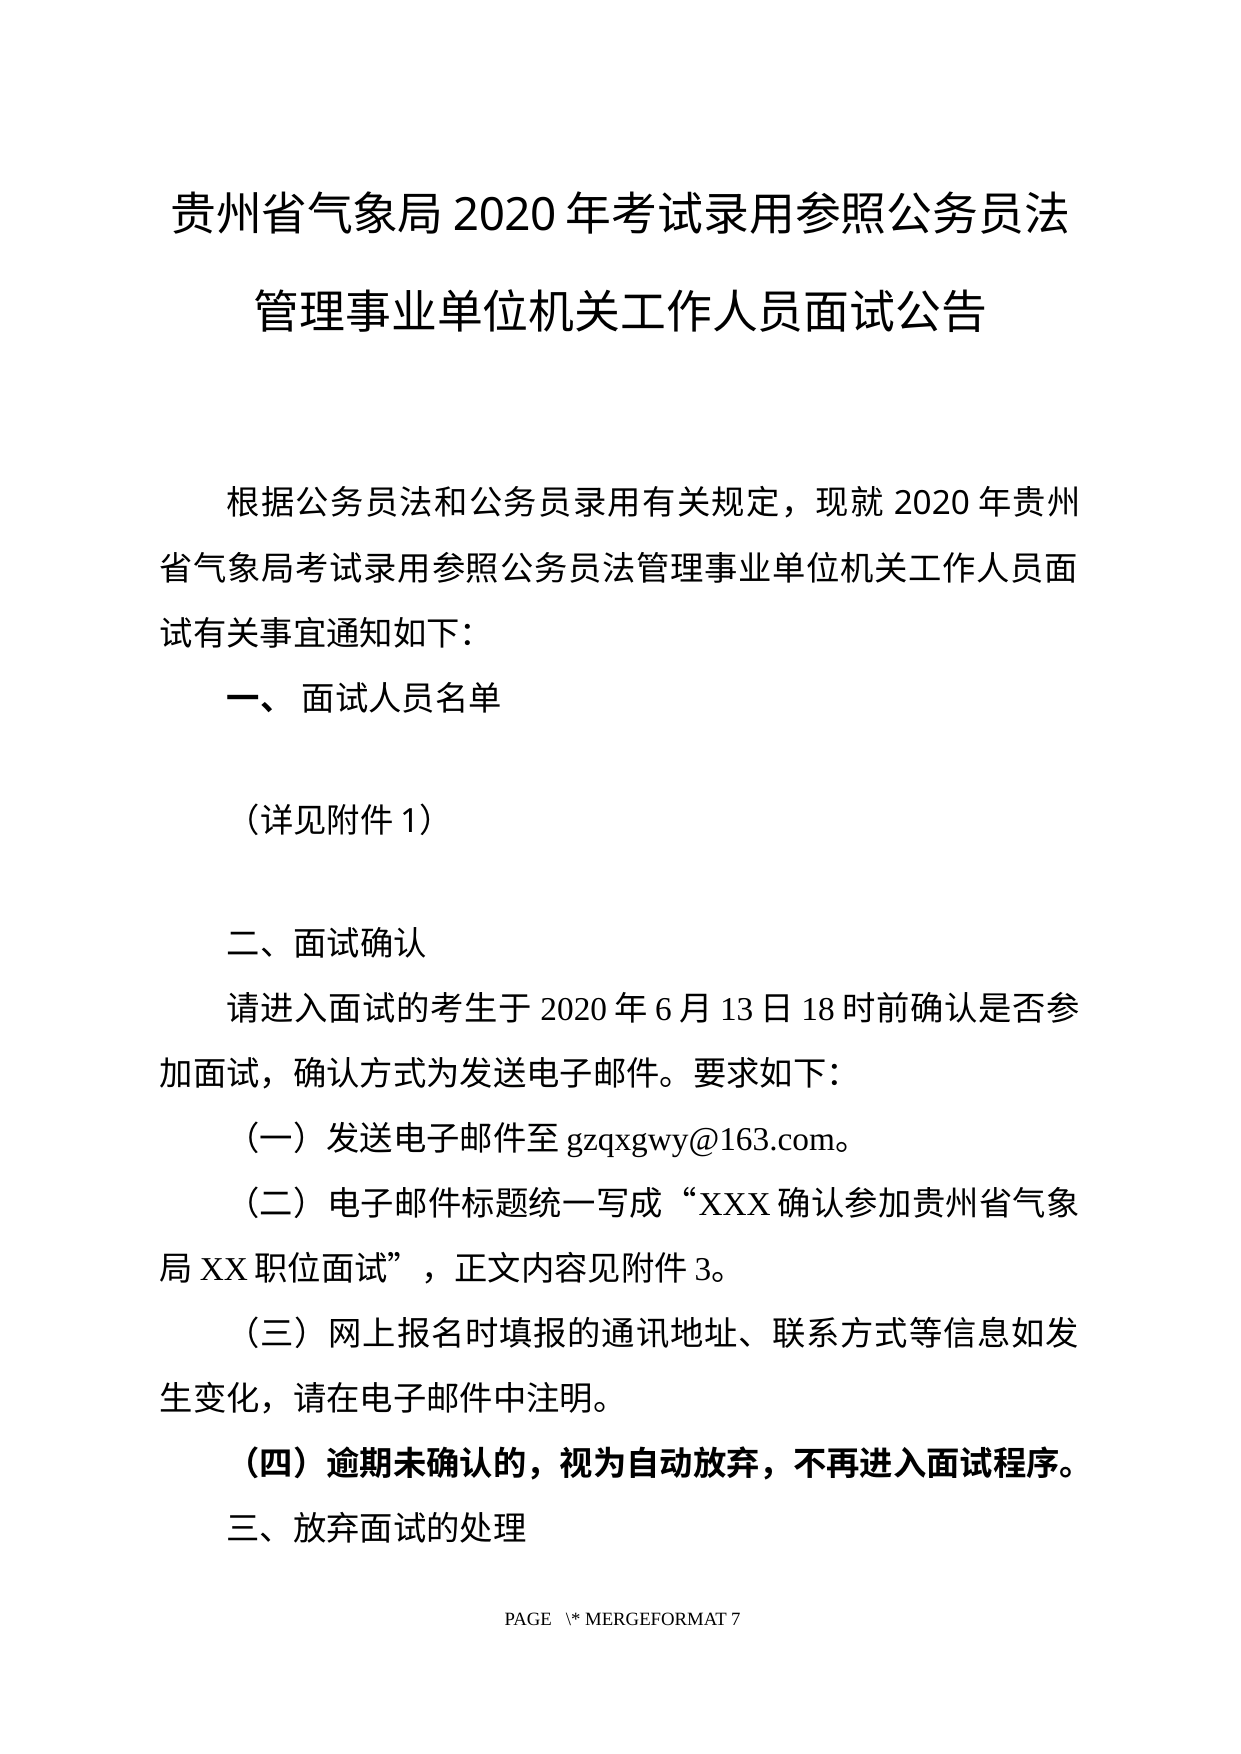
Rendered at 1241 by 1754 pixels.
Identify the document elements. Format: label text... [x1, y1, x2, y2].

text 贵州省气象局2020年考试录用参照公务员法 [159, 162, 1081, 259]
text （二）电子邮件标题统一写成“XXX确认参加贵州省气象局XX职位面试”，正文内容见附件3。 [159, 1169, 1081, 1299]
text （四）逾期未确认的，视为自动放弃，不再进入面试程序。 [159, 1429, 1081, 1494]
text （一）发送电子邮件至gzqxgwy@163.com。 [159, 1104, 1081, 1169]
text （详见附件1） [226, 786, 1081, 851]
text 三、放弃面试的处理 [159, 1494, 1081, 1559]
text 请进入面试的考生于2020年6月13日18时前确认是否参加面试，确认方式为发送电子邮件。要求如下： [159, 974, 1081, 1104]
text 根据公务员法和公务员录用有关规定，现就2020年贵州省气象局考试录用参照公务员法管理事业单位机关工作人员面试有关事宜通知如下： [159, 468, 1081, 663]
list 面试人员名单 [226, 663, 1081, 728]
text （三）网上报名时填报的通讯地址、联系方式等信息如发生变化，请在电子邮件中注明。 [159, 1299, 1081, 1429]
text 二、面试确认 [159, 909, 1081, 974]
text 管理事业单位机关工作人员面试公告 [159, 259, 1081, 357]
